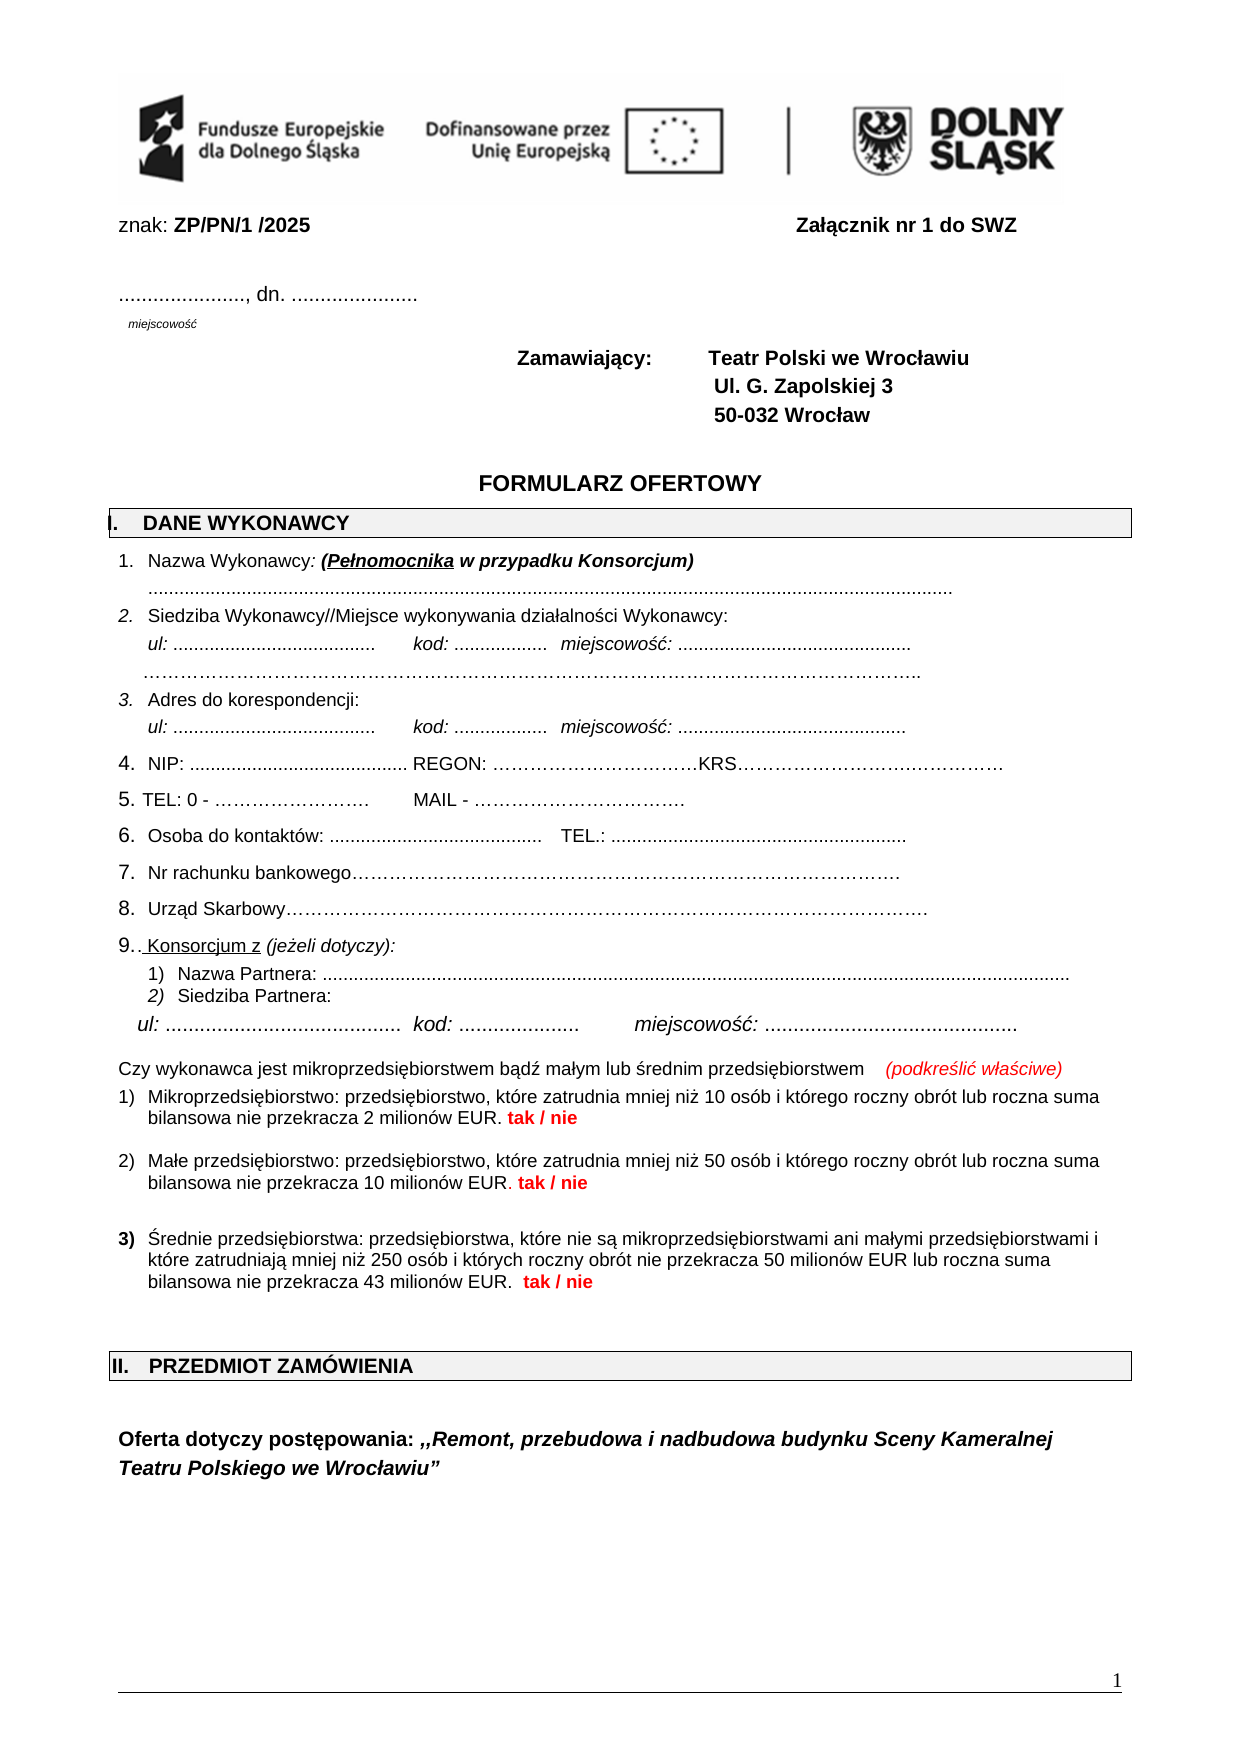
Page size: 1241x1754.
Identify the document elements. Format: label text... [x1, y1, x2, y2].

list Adres do korespondencji: [118, 688, 1122, 710]
text Oferta dotyczy postępowania: ,,Remont, przebudowa i nadbudowa budynku Sceny Kameralnej Teatru Polskiego we Wrocławiu” [118, 1427, 1122, 1480]
list Urząd Skarbowy…………………………………………………………………………………………. [118, 896, 1122, 920]
text ul: ......................................... kod: ..................... miejscowość: ............................................ [137, 1012, 1122, 1036]
text ul: ....................................... kod: .................. miejscowość: ............................................. [148, 633, 1122, 654]
list Średnie przedsiębiorstwa: przedsiębiorstwa, które nie są mikroprzedsiębiorstwami ani małymi przedsiębiorstwami i które zatrudniają mniej niż 250 osób i których roczny obrót nie przekracza 50 milionów EUR lub roczna suma bilansowa nie przekracza 43 milionów EUR. tak / nie [118, 1227, 1122, 1292]
text Czy wykonawca jest mikroprzedsiębiorstwem bądź małym lub średnim przedsiębiorstwem (podkreślić właściwe) [118, 1058, 1122, 1079]
list Osoba do kontaktów: ......................................... TEL.: ......................................................... [118, 823, 1122, 847]
list . Konsorcjum z (jeżeli dotyczy): [118, 933, 1122, 957]
list Siedziba Partnera: [148, 984, 1122, 1006]
text ul: ....................................... kod: .................. miejscowość: ............................................ [118, 716, 1122, 738]
text ........................................................................................................................................................... [118, 577, 1122, 599]
picture [118, 73, 1067, 207]
list NIP: .......................................... REGON: ……………………………KRS……………………….…………… [118, 750, 1122, 774]
text Ul. G. Zapolskiej 3 50-032 Wrocław [708, 374, 1122, 427]
list Siedziba Wykonawcy//Miejsce wykonywania działalności Wykonawcy: [118, 605, 1122, 627]
text znak: ZP/PN/1 /2025 Załącznik nr 1 do SWZ [118, 213, 1122, 237]
list DANE WYKONAWCY [110, 509, 1131, 537]
list Mikroprzedsiębiorstwo: przedsiębiorstwo, które zatrudnia mniej niż 10 osób i którego roczny obrót lub roczna suma bilansowa nie przekracza 2 milionów EUR. tak / nie [118, 1086, 1122, 1129]
text Zamawiający: Teatr Polski we Wrocławiu [517, 346, 1122, 369]
list Małe przedsiębiorstwo: przedsiębiorstwo, które zatrudnia mniej niż 50 osób i którego roczny obrót lub roczna suma bilansowa nie przekracza 10 milionów EUR. tak / nie [118, 1150, 1122, 1193]
list Nazwa Wykonawcy: (Pełnomocnika w przypadku Konsorcjum) [118, 549, 1122, 571]
text miejscowość [118, 317, 1122, 341]
list Nazwa Partnera: ................................................................................................................................................ [148, 963, 1122, 984]
text …………………………………………………………………………………………………………….. [118, 661, 1122, 682]
text ......................, dn. ...................... [118, 282, 1122, 306]
list PRZEDMIOT ZAMÓWIENIA [110, 1352, 1131, 1380]
list Nr rachunku bankowego……………………………………………………………………………. [118, 860, 1122, 884]
text FORMULARZ OFERTOWY [118, 470, 1122, 497]
list TEL: 0 - ……………………. MAIL - ……………………………. [118, 787, 1122, 811]
